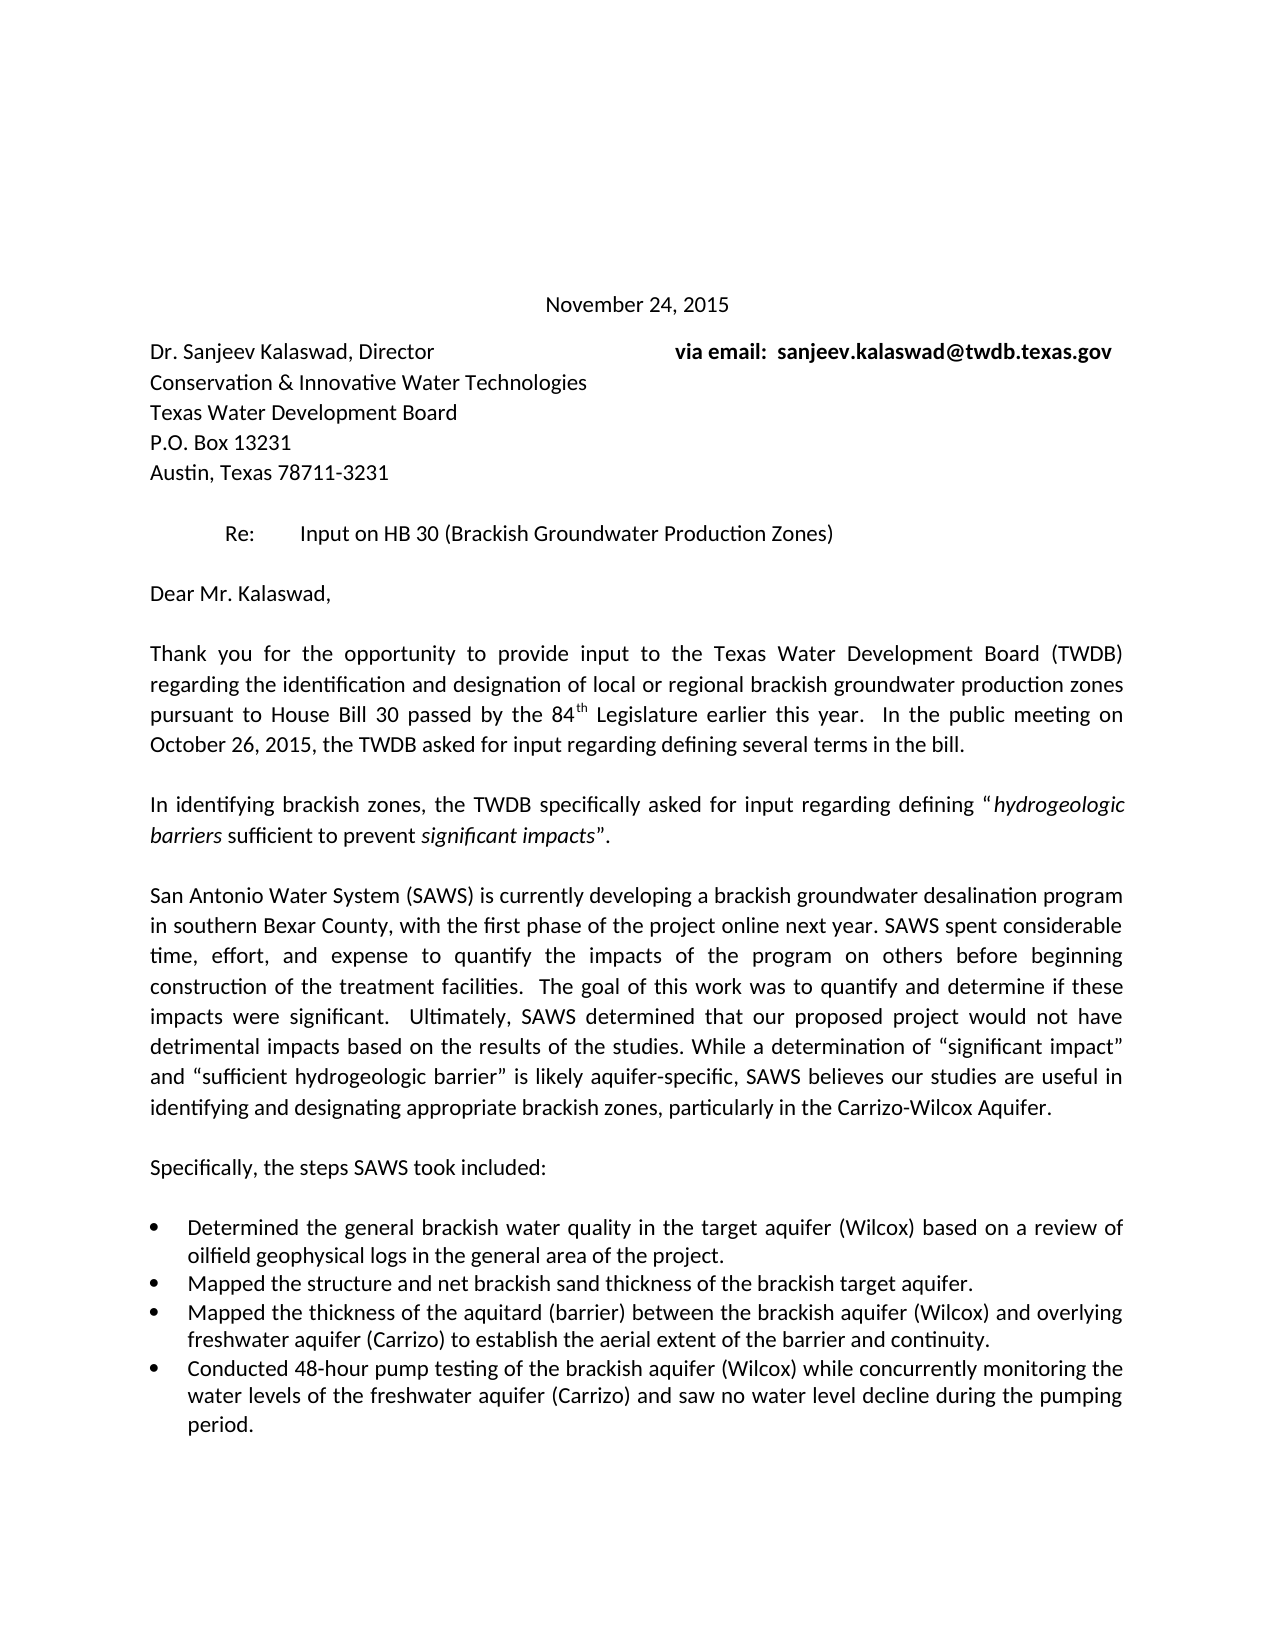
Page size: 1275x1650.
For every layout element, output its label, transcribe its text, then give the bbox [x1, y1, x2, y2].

list Mapped the structure and net brackish sand thickness of the brackish target aquifer. [150, 1269, 1125, 1298]
text Dr. Sanjeev Kalaswad, Director via email: sanjeev.kalaswad@twdb.texas.gov [150, 337, 1125, 366]
text Texas Water Development Board [150, 398, 1125, 426]
list Mapped the thickness of the aquitard (barrier) between the brackish aquifer (Wilcox) and overlying freshwater aquifer (Carrizo) to establish the aerial extent of the barrier and continuity. [150, 1298, 1125, 1354]
text Conservation & Innovative Water Technologies [150, 368, 1125, 396]
text Austin, Texas 78711-3231 [150, 458, 1125, 486]
text Re: Input on HB 30 (Brackish Groundwater Production Zones) [150, 519, 1125, 547]
list Determined the general brackish water quality in the target aquifer (Wilcox) based on a review of oilfield geophysical logs in the general area of the project. [150, 1213, 1125, 1269]
text San Antonio Water System (SAWS) is currently developing a brackish groundwater desalination program in southern Bexar County, with the first phase of the project online next year. SAWS spent considerable time, effort, and expense to quantify the impacts of the program on others before beginning construction of the treatment facilities. The goal of this work was to quantify and determine if these impacts were significant. Ultimately, SAWS determined that our proposed project would not have detrimental impacts based on the results of the studies. While a determination of “significant impact” and “sufficient hydrogeologic barrier” is likely aquifer-specific, SAWS believes our studies are useful in identifying and designating appropriate brackish zones, particularly in the Carrizo-Wilcox Aquifer. [150, 881, 1125, 1121]
text In identifying brackish zones, the TWDB specifically asked for input regarding defining “hydrogeologic barriers sufficient to prevent significant impacts”. [150, 791, 1125, 849]
text Dear Mr. Kalaswad, [150, 579, 1125, 607]
text November 24, 2015 [150, 291, 1125, 319]
text P.O. Box 13231 [150, 428, 1125, 456]
list Conducted 48-hour pump testing of the brackish aquifer (Wilcox) while concurrently monitoring the water levels of the freshwater aquifer (Carrizo) and saw no water level decline during the pumping period. [150, 1354, 1125, 1438]
text Thank you for the opportunity to provide input to the Texas Water Development Board (TWDB) regarding the identification and designation of local or regional brackish groundwater production zones pursuant to House Bill 30 passed by the 84th Legislature earlier this year. In the public meeting on October 26, 2015, the TWDB asked for input regarding defining several terms in the bill. [150, 639, 1125, 758]
text Specifically, the steps SAWS took included: [150, 1153, 1125, 1181]
